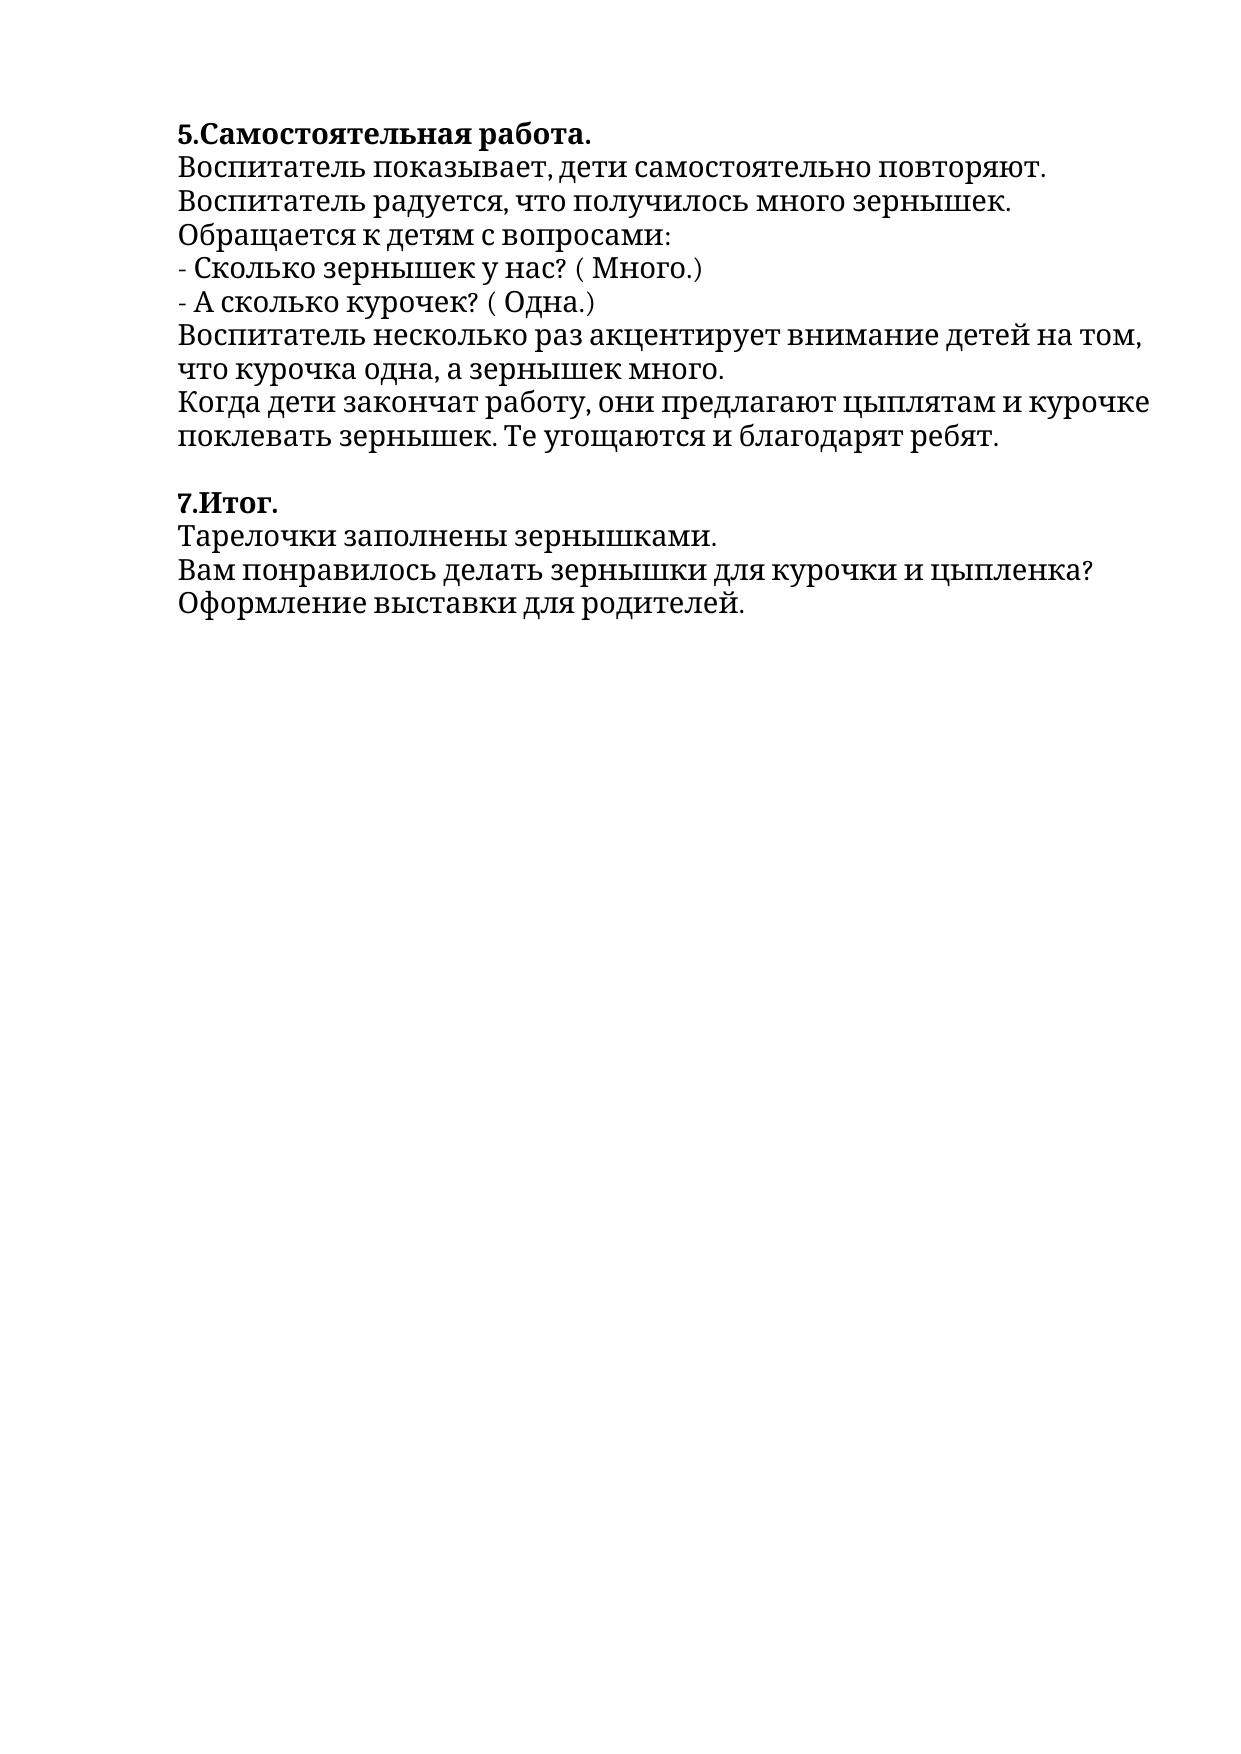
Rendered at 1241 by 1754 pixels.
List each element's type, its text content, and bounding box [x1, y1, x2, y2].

text 7.Итог. [177, 487, 1152, 521]
text 5.Самостоятельная работа. [177, 118, 1152, 152]
text Воспитатель показывает, дети самостоятельно повторяют. [177, 152, 1152, 185]
text Вам понравилось делать зернышки для курочки и цыпленка? [177, 554, 1152, 588]
text Оформление выставки для родителей. [177, 588, 1152, 621]
text - А сколько курочек? ( Одна.) [177, 286, 1152, 319]
text - Сколько зернышек у нас? ( Много.) [177, 252, 1152, 286]
text Когда дети закончат работу, они предлагают цыплятам и курочке поклевать зернышек. Те угощаются и благодарят ребят. [177, 386, 1152, 453]
text Тарелочки заполнены зернышками. [177, 521, 1152, 554]
text Воспитатель несколько раз акцентирует внимание детей на том, что курочка одна, а зернышек много. [177, 319, 1152, 386]
text Воспитатель радуется, что получилось много зернышек. Обращается к детям с вопросами: [177, 185, 1152, 252]
